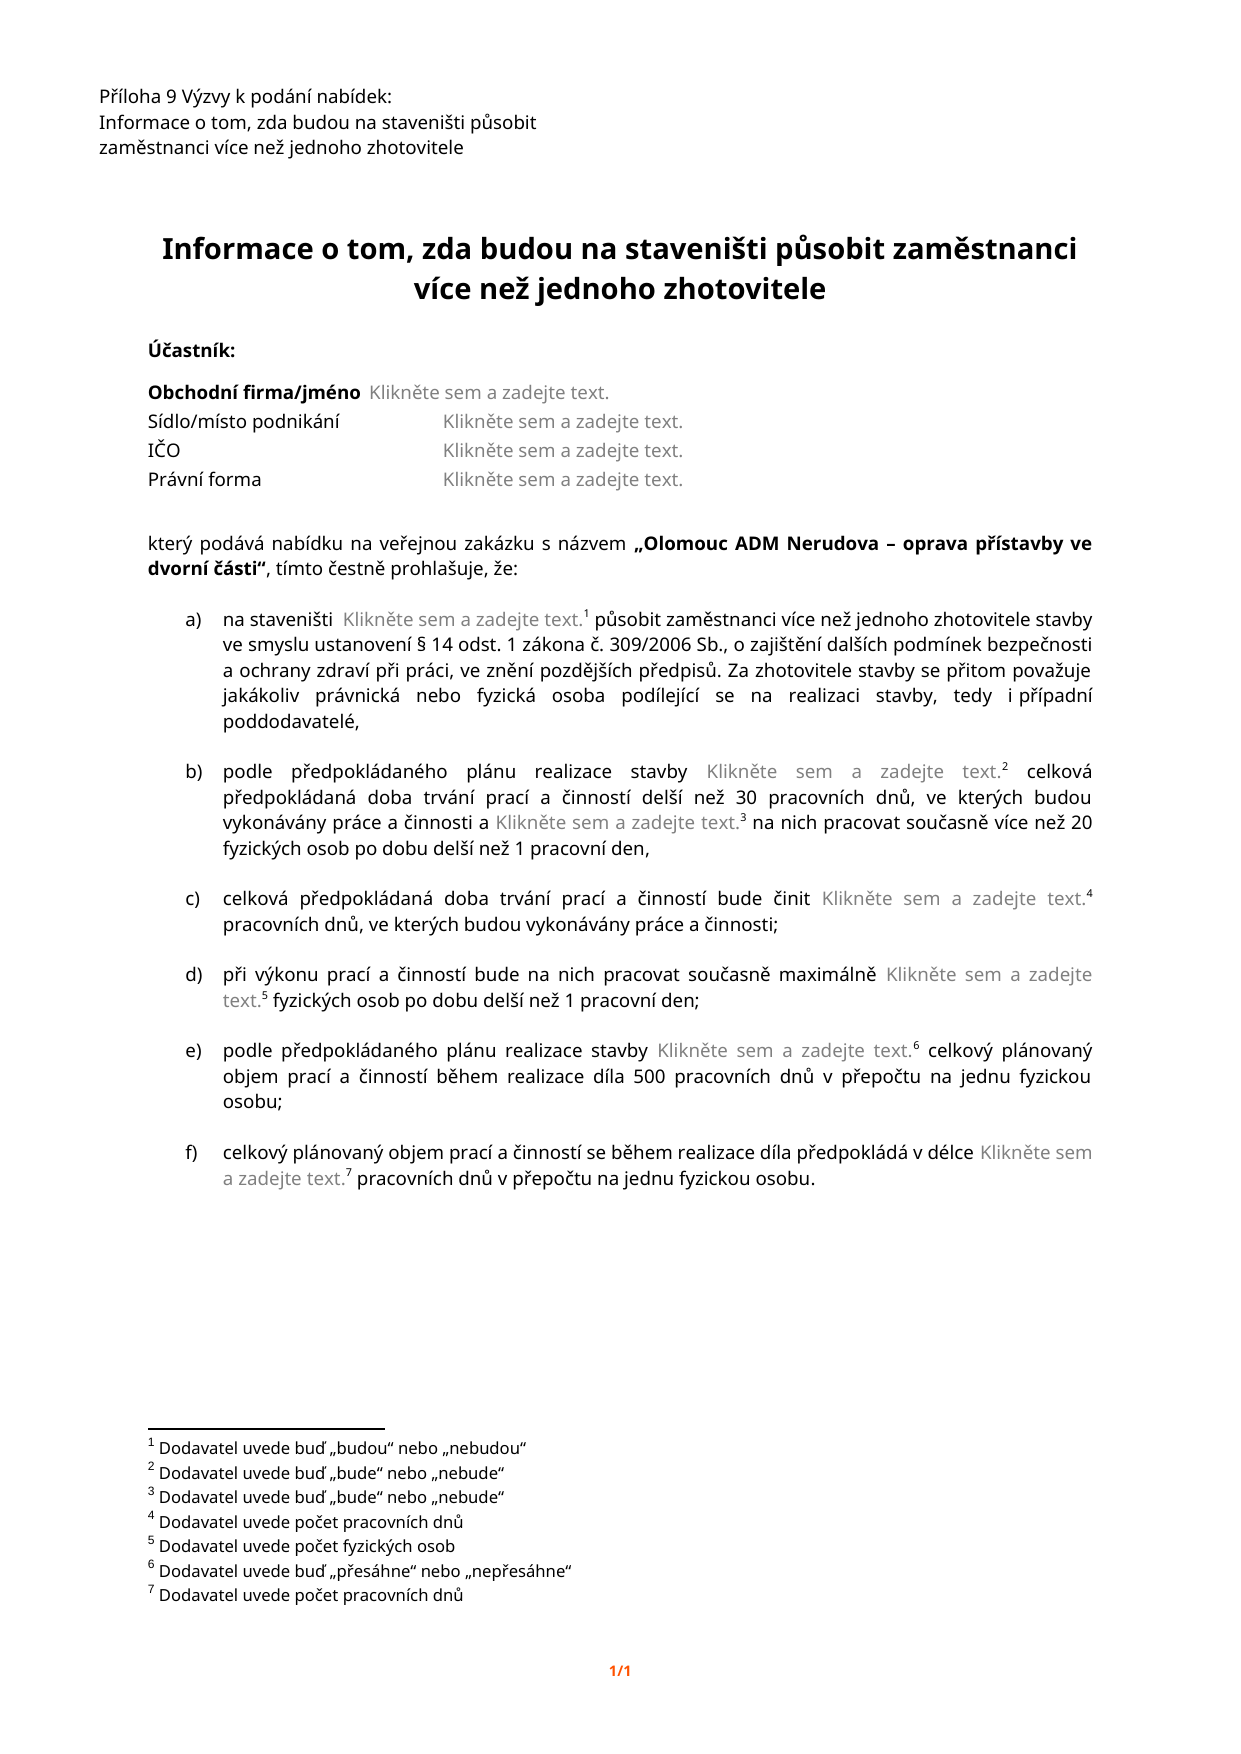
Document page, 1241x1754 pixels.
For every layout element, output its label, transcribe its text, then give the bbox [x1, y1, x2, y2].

text Obchodní firma/jméno [148, 376, 1093, 405]
list celkový plánovaný objem prací a činností se během realizace díla předpokládá v délce pracovních dnů v přepočtu na jednu fyzickou osobu. [185, 1139, 1093, 1190]
list na staveništi působit zaměstnanci více než jednoho zhotovitele stavby ve smyslu ustanovení § 14 odst. 1 zákona č. 309/2006 Sb., o zajištění dalších podmínek bezpečnosti a ochrany zdraví při práci, ve znění pozdějších předpisů. Za zhotovitele stavby se přitom považuje jakákoliv právnická nebo fyzická osoba podílející se na realizaci stavby, tedy i případní poddodavatelé, [185, 606, 1093, 734]
list podle předpokládaného plánu realizace stavby celkový plánovaný objem prací a činností během realizace díla 500 pracovních dnů v přepočtu na jednu fyzickou osobu; [185, 1038, 1093, 1114]
list podle předpokládaného plánu realizace stavby celková předpokládaná doba trvání prací a činností delší než 30 pracovních dnů, ve kterých budou vykonávány práce a činnosti a na nich pracovat současně více než 20 fyzických osob po dobu delší než 1 pracovní den, [185, 759, 1093, 861]
title Informace o tom, zda budou na staveništi působit zaměstnanci více než jednoho zhotovitele [148, 228, 1093, 308]
text Sídlo/místo podnikání [148, 405, 1093, 434]
list při výkonu prací a činností bude na nich pracovat současně maximálně fyzických osob po dobu delší než 1 pracovní den; [185, 962, 1093, 1013]
list celková předpokládaná doba trvání prací a činností bude činit pracovních dnů, ve kterých budou vykonávány práce a činnosti; [185, 886, 1093, 937]
text IČO [148, 434, 1093, 463]
text Účastník: [148, 333, 1093, 364]
text Právní forma [148, 463, 1093, 492]
text který podává nabídku na veřejnou zakázku s názvem „Olomouc ADM Nerudova – oprava přístavby ve dvorní části“, tímto čestně prohlašuje, že: [148, 530, 1093, 581]
